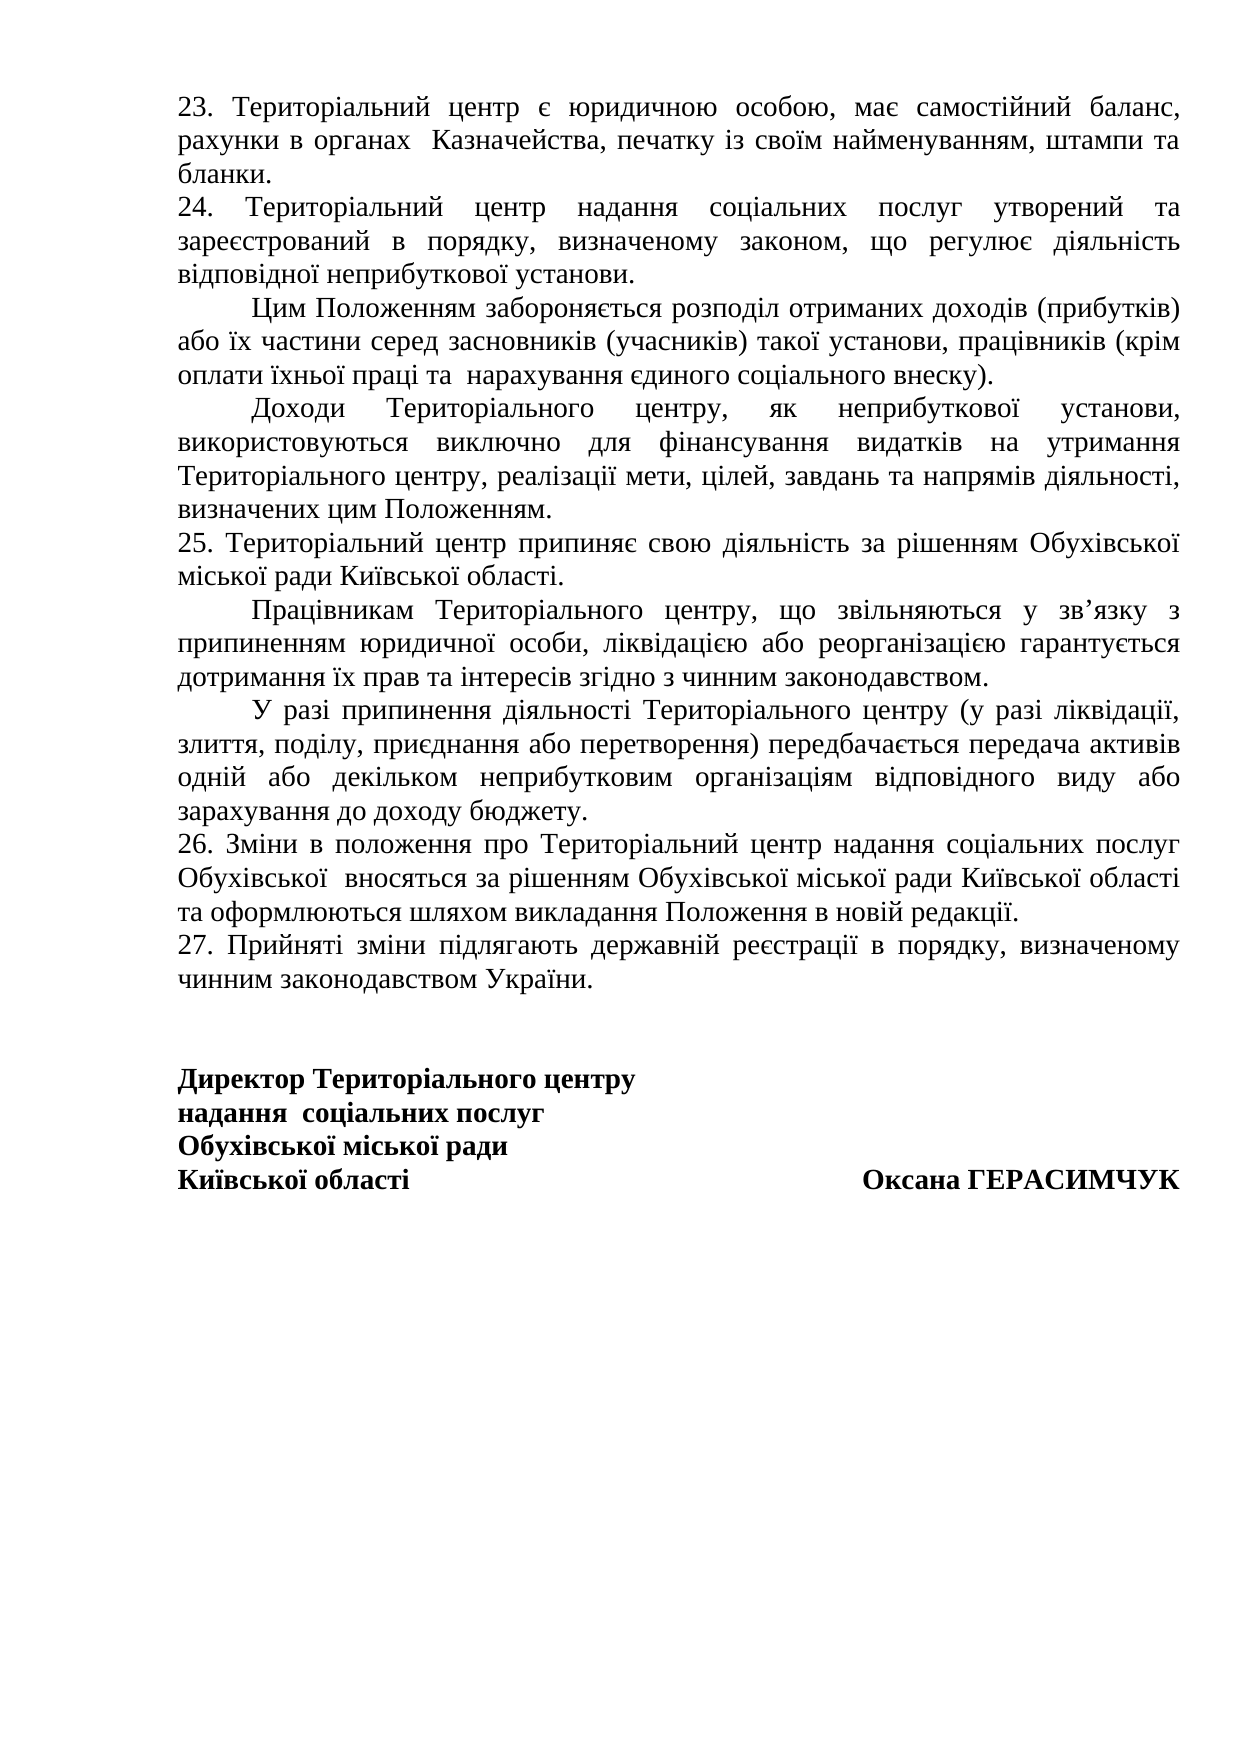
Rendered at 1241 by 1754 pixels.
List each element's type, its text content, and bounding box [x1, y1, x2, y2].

text У разі припинення діяльності Територіального центру (у разі ліквідації, злиття, поділу, приєднання або перетворення) передбачається передача активів одній або декільком неприбутковим організаціям відповідного виду або зарахування до доходу бюджету. [177, 692, 1181, 827]
text Доходи Територіального центру, як неприбуткової установи, використовуються виключно для фінансування видатків на утримання Територіального центру, реалізації мети, цілей, завдань та напрямів діяльності, визначених цим Положенням. [177, 391, 1181, 525]
text Київської області Оксана ГЕРАСИМЧУК [177, 1162, 1181, 1196]
text Директор Територіального центру [177, 1061, 1181, 1095]
text 26. Зміни в положення про Територіальний центр надання соціальних послуг Обухівської вносяться за рішенням Обухівської міської ради Київської області та оформлюються шляхом викладання Положення в новій редакції. [177, 827, 1181, 927]
text 24. Територіальний центр надання соціальних послуг утворений та зареєстрований в порядку, визначеному законом, що регулює діяльність відповідної неприбуткової установи. [177, 189, 1181, 290]
text 25. Територіальний центр припиняє свою діяльність за рішенням Обухівської міської ради Київської області. [177, 525, 1181, 592]
text 27. Прийняті зміни підлягають державній реєстрації в порядку, визначеному чинним законодавством України. [177, 927, 1181, 994]
text надання соціальних послуг [177, 1095, 1181, 1128]
text Цим Положенням забороняється розподіл отриманих доходів (прибутків) або їх частини серед засновників (учасників) такої установи, працівників (крім оплати їхньої праці та нарахування єдиного соціального внеску). [177, 290, 1181, 391]
text Працівникам Територіального центру, що звільняються у зв’язку з припиненням юридичної особи, ліквідацією або реорганізацією гарантується дотримання їх прав та інтересів згідно з чинним законодавством. [177, 592, 1181, 692]
text Обухівської міської ради [177, 1128, 1181, 1162]
text 23. Територіальний центр є юридичною особою, має самостійний баланс, рахунки в органах Казначейства, печатку із своїм найменуванням, штампи та бланки. [177, 89, 1181, 189]
